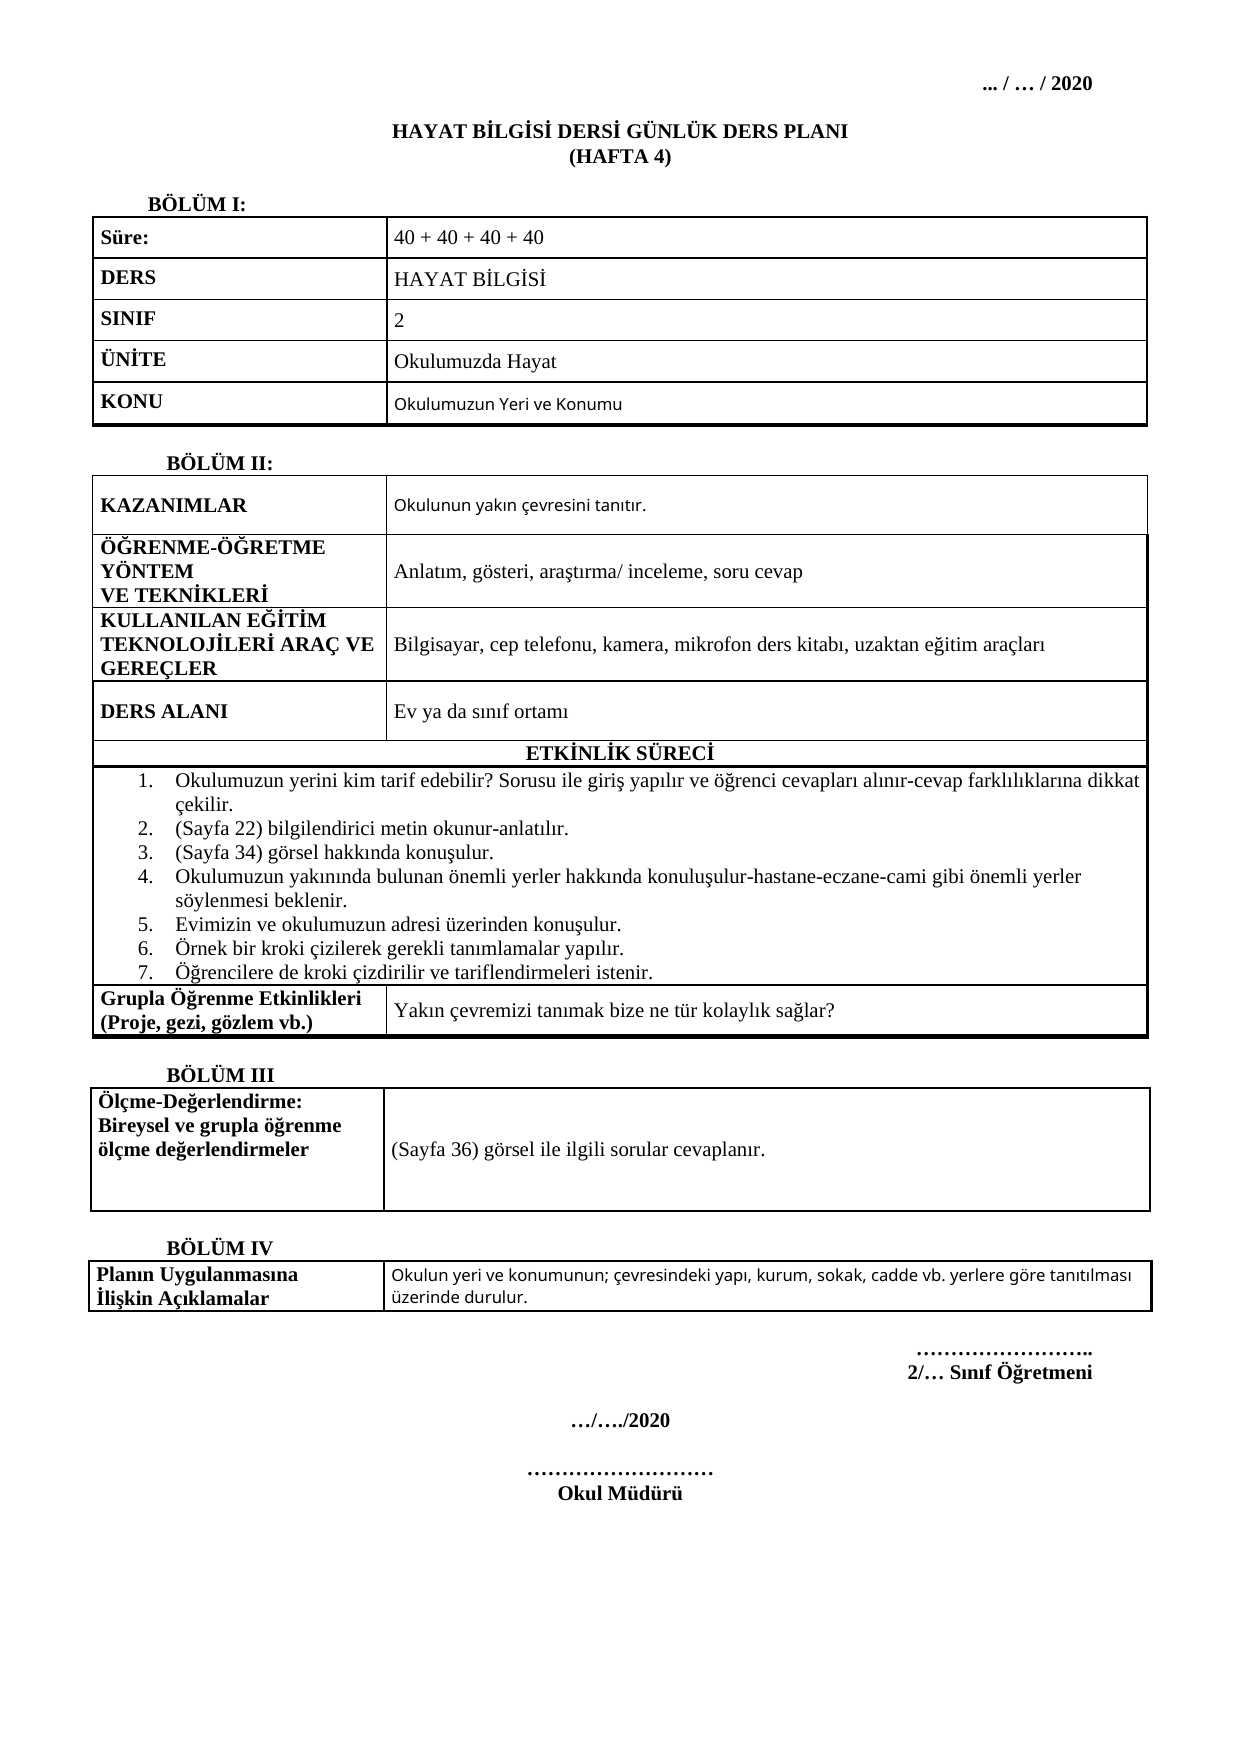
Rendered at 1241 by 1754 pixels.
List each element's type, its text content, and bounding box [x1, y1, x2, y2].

table_cell Anlatım, gösteri, araştırma/ inceleme, soru cevap [387, 535, 1146, 607]
table_cell Okulumuzda Hayat [388, 341, 1146, 381]
text …………………….. [148, 1336, 1092, 1360]
table_cell HAYAT BİLGİSİ [388, 259, 1146, 298]
text BÖLÜM I: [148, 192, 1092, 216]
table_header Planın Uygulanmasına İlişkin Açıklamalar [90, 1262, 383, 1310]
table_cell Okulumuzun yerini kim tarif edebilir? Sorusu ile giriş yapılır ve öğrenci cevapları alınır-cevap farklılıklarına dikkat çekilir. (Sayfa 22) bilgilendirici metin okunur-anlatılır. (Sayfa 34) görsel hakkında konuşulur. Okulumuzun yakınında bulunan önemli yerler hakkında konuluşulur-hastane-eczane-cami gibi önemli yerler söylenmesi beklenir. Evimizin ve okulumuzun adresi üzerinden konuşulur. Örnek bir kroki çizilerek gerekli tanımlamalar yapılır. Öğrencilere de kroki çizdirilir ve tariflendirmeleri istenir. [94, 768, 1146, 984]
table_header Okulunun yakın çevresini tanıtır. [387, 476, 1147, 534]
table_header 40 + 40 + 40 + 40 [388, 218, 1146, 257]
table_cell DERS ALANI [94, 682, 386, 740]
table_cell Yakın çevremizi tanımak bize ne tür kolaylık sağlar? [387, 986, 1146, 1034]
table_cell Grupla Öğrenme Etkinlikleri (Proje, gezi, gözlem vb.) [94, 986, 386, 1034]
subtitle BÖLÜM III [148, 1063, 1092, 1087]
text ……………………… [148, 1456, 1092, 1480]
table_header Okulun yeri ve konumunun; çevresindeki yapı, kurum, sokak, cadde vb. yerlere göre tanıtılması üzerinde durulur. [385, 1262, 1150, 1310]
table_cell Okulumuzun Yeri ve Konumu [388, 383, 1146, 422]
table_cell KONU [94, 383, 386, 422]
table_header Süre: [94, 218, 386, 257]
table_cell Bilgisayar, cep telefonu, kamera, mikrofon ders kitabı, uzaktan eğitim araçları [387, 608, 1146, 680]
table_header Ölçme-Değerlendirme: Bireysel ve grupla öğrenme ölçme değerlendirmeler [92, 1089, 383, 1209]
text Okul Müdürü [148, 1480, 1092, 1504]
text BÖLÜM II: [148, 451, 1092, 475]
text HAYAT BİLGİSİ DERSİ GÜNLÜK DERS PLANI [148, 119, 1092, 143]
table_header KAZANIMLAR [93, 476, 386, 534]
text (HAFTA 4) [148, 143, 1092, 168]
subtitle BÖLÜM IV [148, 1236, 1092, 1260]
table_cell ÜNİTE [94, 341, 386, 381]
table_cell Ev ya da sınıf ortamı [387, 682, 1146, 740]
text 2/… Sınıf Öğretmeni [148, 1360, 1092, 1384]
table_cell DERS [94, 259, 386, 298]
table_cell SINIF [94, 300, 386, 340]
table_cell KULLANILAN EĞİTİM TEKNOLOJİLERİ ARAÇ VE GEREÇLER [93, 608, 386, 680]
table_cell ETKİNLİK SÜRECİ [94, 741, 1146, 765]
table_cell 2 [388, 300, 1146, 340]
table_cell ÖĞRENME-ÖĞRETME YÖNTEM VE TEKNİKLERİ [93, 535, 386, 607]
text ... / … / 2020 [148, 71, 1092, 95]
table_header (Sayfa 36) görsel ile ilgili sorular cevaplanır. [385, 1089, 1149, 1209]
text …/…./2020 [148, 1408, 1092, 1432]
